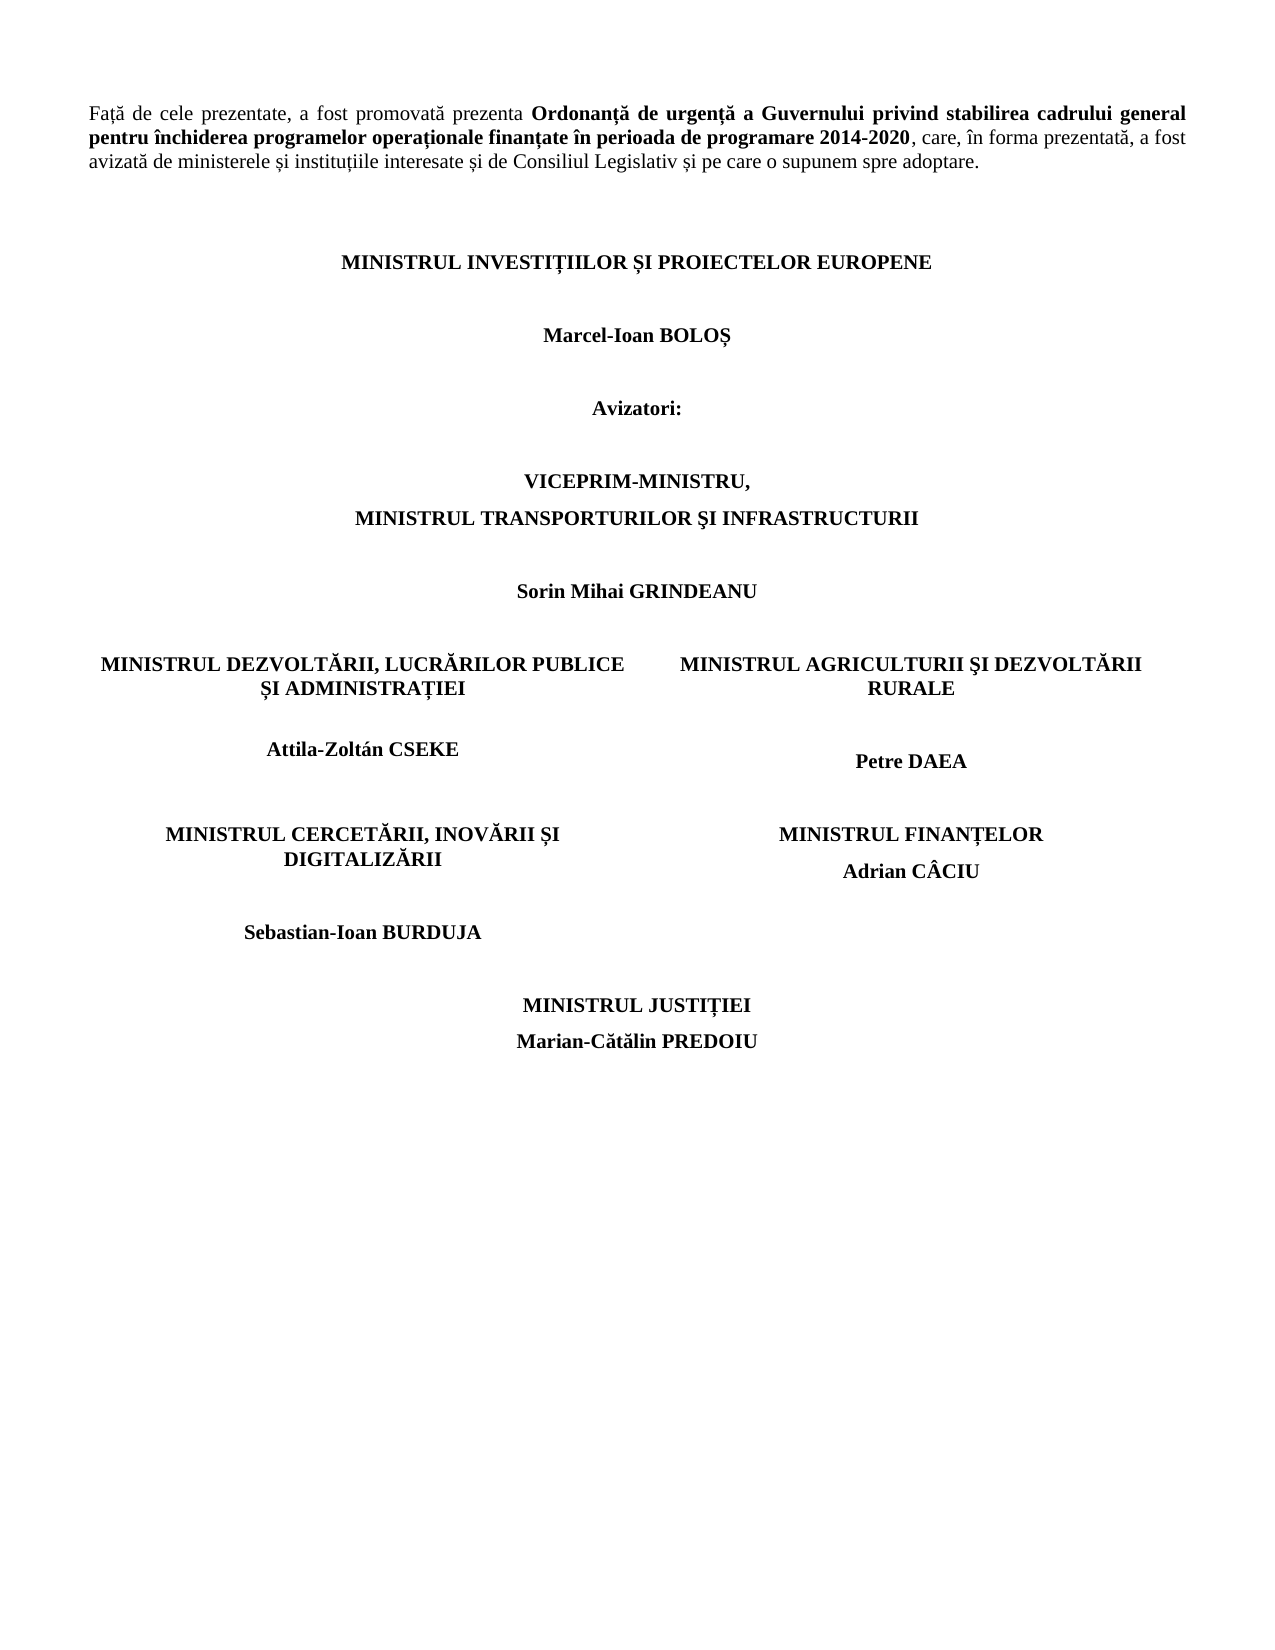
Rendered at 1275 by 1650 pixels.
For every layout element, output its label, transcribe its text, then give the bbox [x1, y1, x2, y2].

table_header MINISTRUL INVESTIȚIILOR ȘI PROIECTELOR EUROPENE Marcel-Ioan BOLOȘ [89, 250, 1185, 396]
table_cell MINISTRUL JUSTIȚIEI Marian-Cătălin PREDOIU [89, 993, 1185, 1066]
table_cell Avizatori: [89, 396, 1185, 469]
table_cell MINISTRUL FINANȚELOR Adrian CÂCIU [637, 823, 1185, 993]
table_cell MINISTRUL CERCETĂRII, INOVĂRII ȘI DIGITALIZĂRII Sebastian-Ioan BURDUJA [89, 823, 637, 993]
table_cell VICEPRIM-MINISTRU, MINISTRUL TRANSPORTURILOR ŞI INFRASTRUCTURII Sorin Mihai GRINDEANU [89, 469, 1185, 652]
text Față de cele prezentate, a fost promovată prezenta Ordonanță de urgență a Guvernului privind stabilirea cadrului general pentru închiderea programelor operaționale finanțate în perioada de programare 2014-2020, care, în forma prezentată, a fost avizată de ministerele și instituțiile interesate și de Consiliul Legislativ și pe care o supunem spre adoptare. [89, 101, 1186, 173]
table_cell MINISTRUL DEZVOLTĂRII, LUCRĂRILOR PUBLICE ȘI ADMINISTRAȚIEI Attila-Zoltán CSEKE [89, 652, 637, 822]
table_cell MINISTRUL AGRICULTURII ŞI DEZVOLTĂRII RURALE Petre DAEA [637, 652, 1185, 822]
